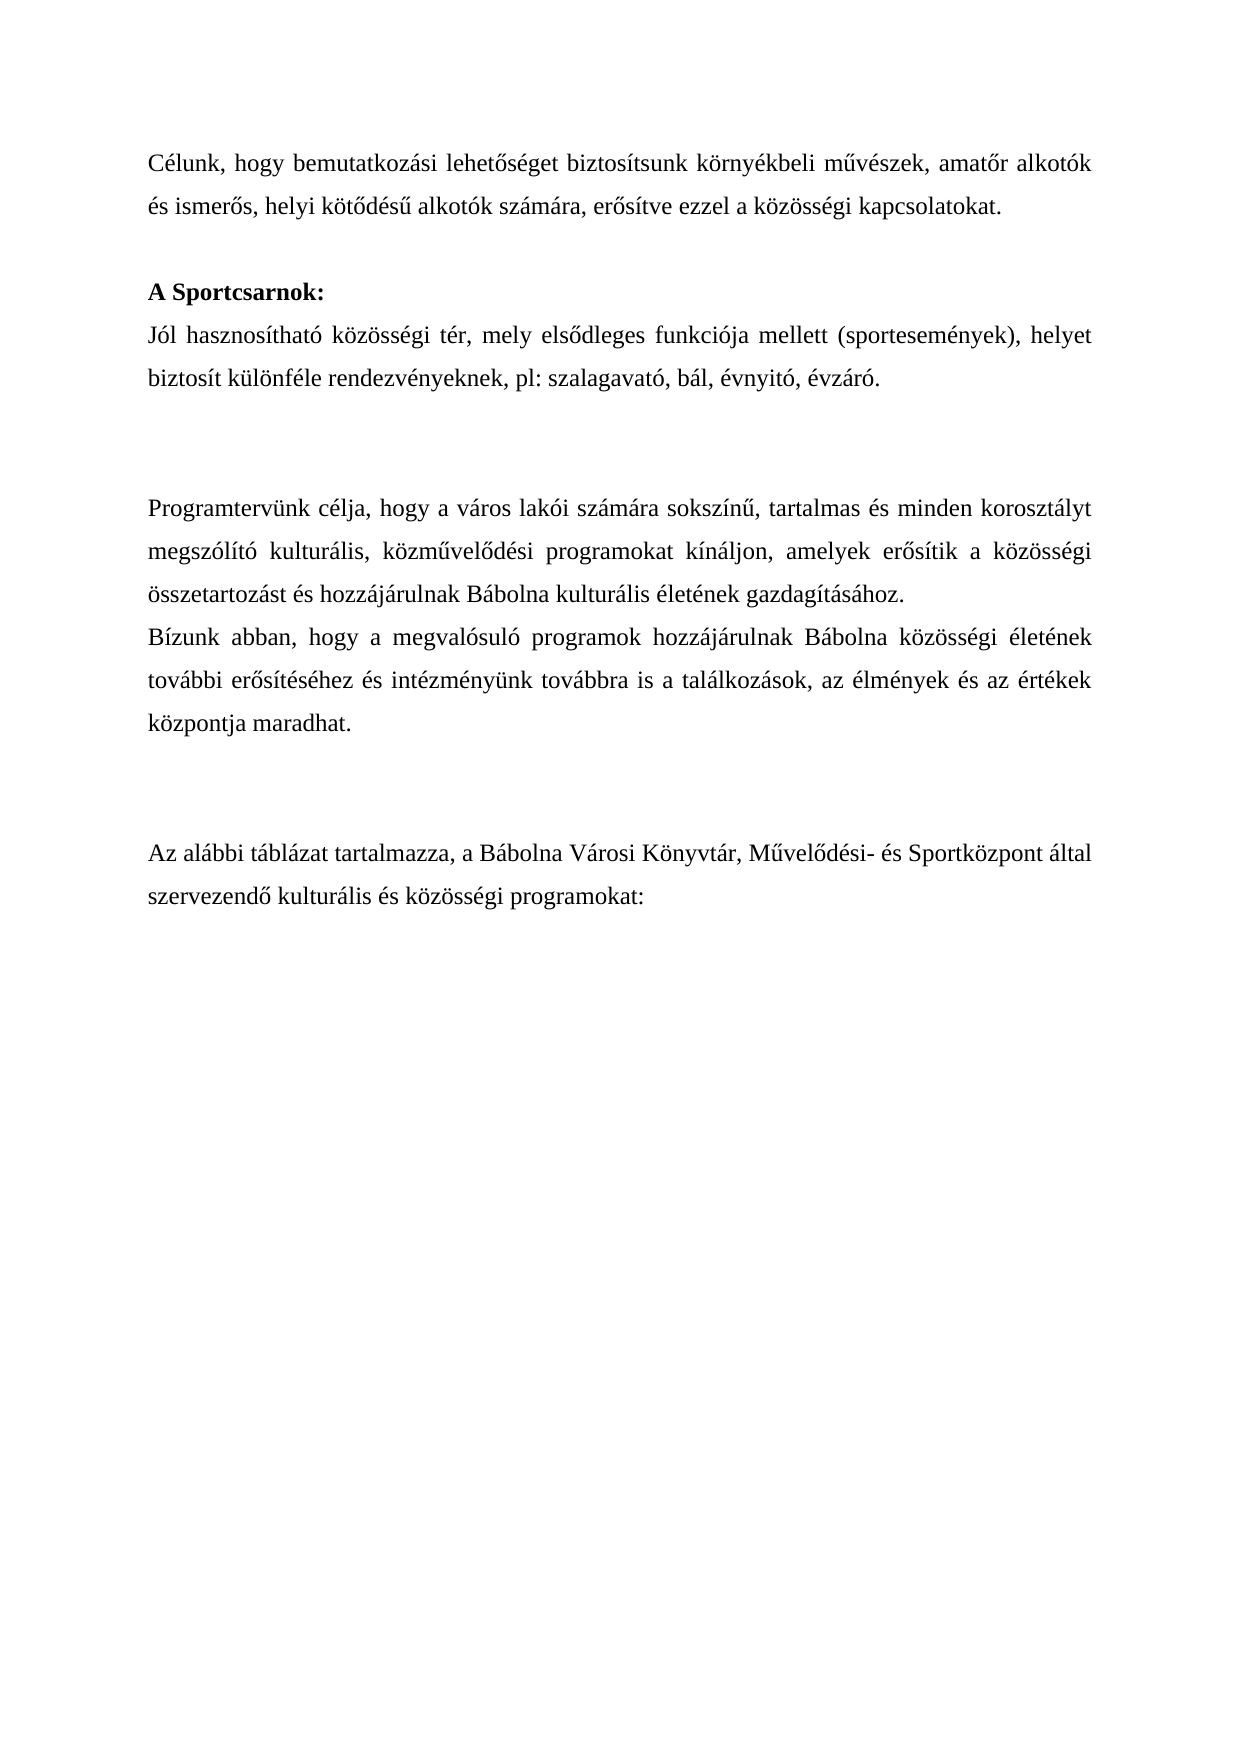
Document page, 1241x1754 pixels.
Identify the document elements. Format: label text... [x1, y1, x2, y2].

text A Sportcsarnok: [148, 277, 1093, 306]
text Célunk, hogy bemutatkozási lehetőséget biztosítsunk környékbeli művészek, amatőr alkotók és ismerős, helyi kötődésű alkotók számára, erősítve ezzel a közösségi kapcsolatokat. [148, 148, 1093, 219]
text Programtervünk célja, hogy a város lakói számára sokszínű, tartalmas és minden korosztályt megszólító kulturális, közművelődési programokat kínáljon, amelyek erősítik a közösségi összetartozást és hozzájárulnak Bábolna kulturális életének gazdagításához. [148, 493, 1093, 608]
text Jól hasznosítható közösségi tér, mely elsődleges funkciója mellett (sportesemények), helyet biztosít különféle rendezvényeknek, pl: szalagavató, bál, évnyitó, évzáró. [148, 320, 1093, 392]
text Az alábbi táblázat tartalmazza, a Bábolna Városi Könyvtár, Művelődési- és Sportközpont által szervezendő kulturális és közösségi programokat: [148, 838, 1093, 909]
text Bízunk abban, hogy a megvalósuló programok hozzájárulnak Bábolna közösségi életének további erősítéséhez és intézményünk továbbra is a találkozások, az élmények és az értékek központja maradhat. [148, 622, 1093, 737]
